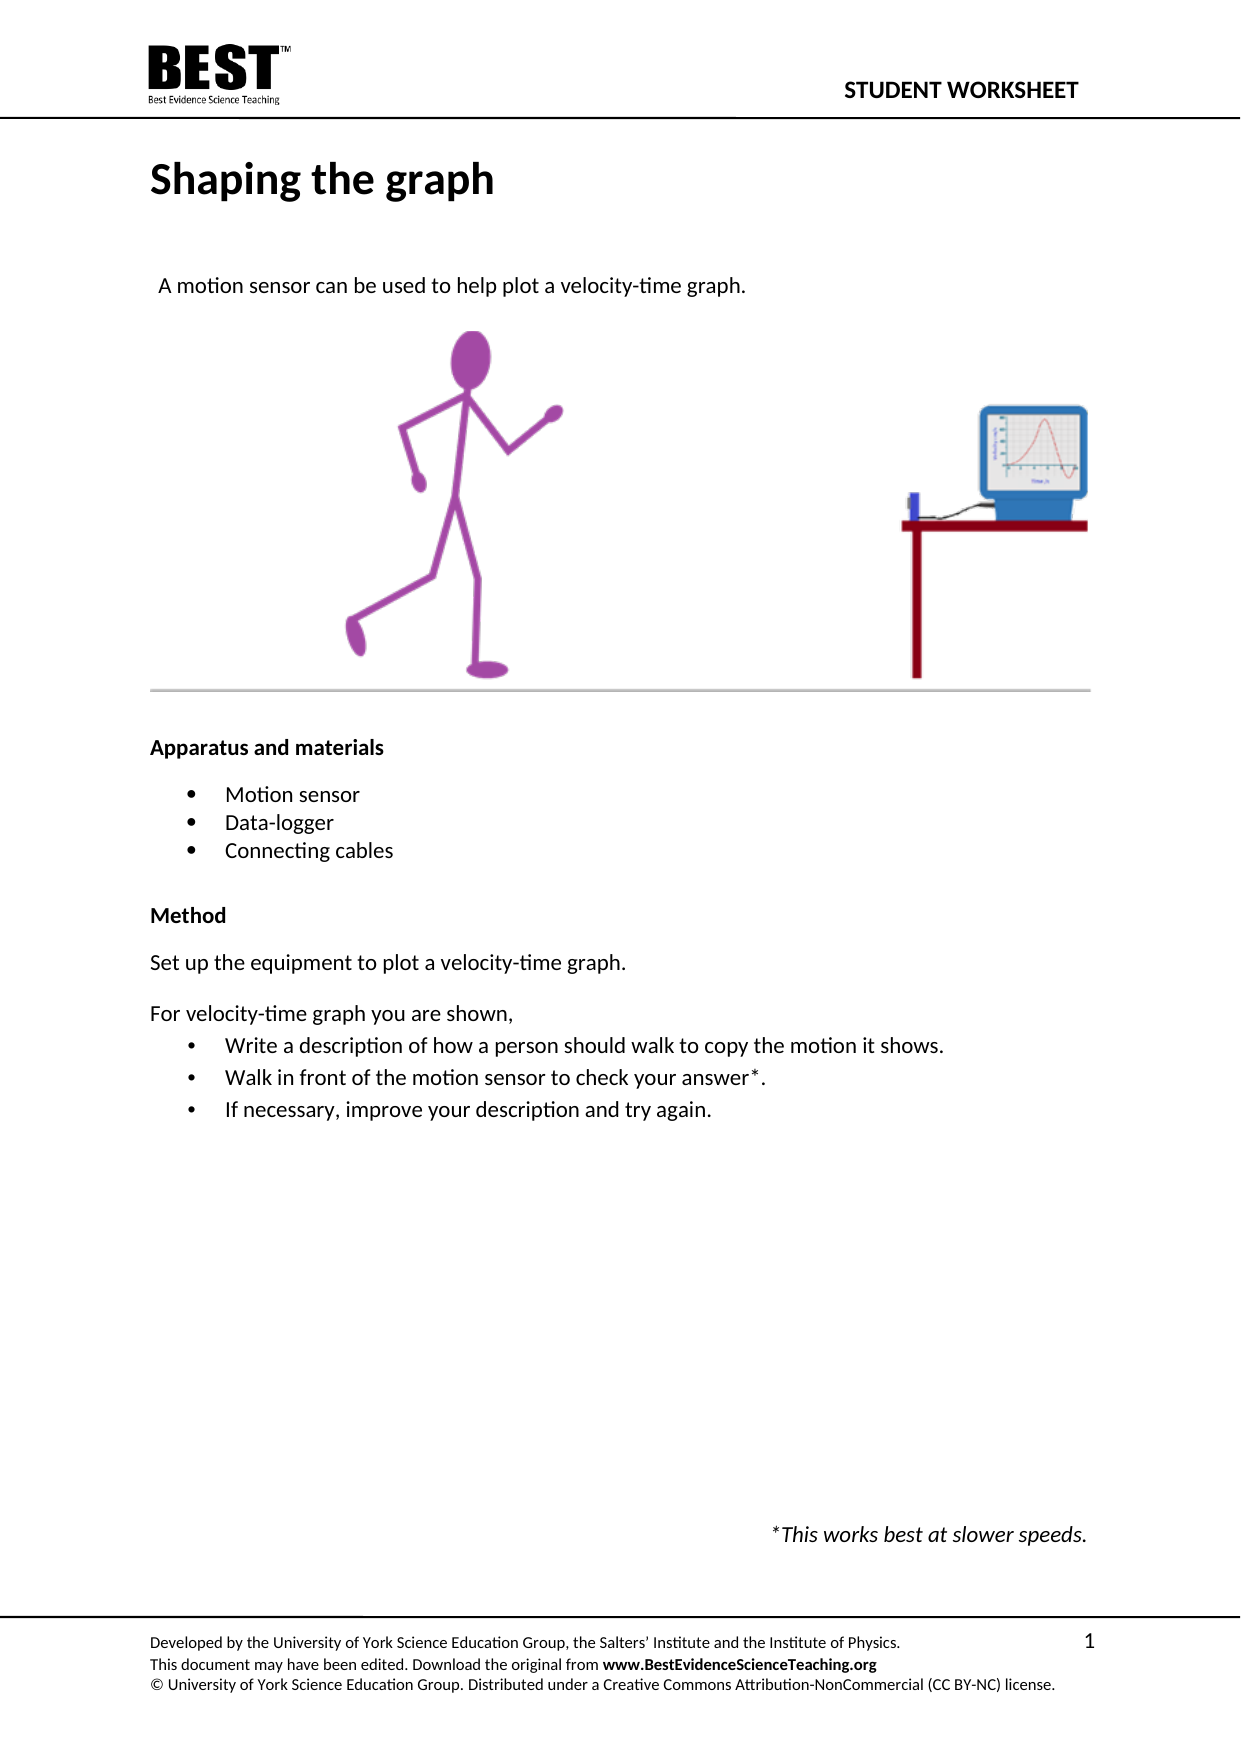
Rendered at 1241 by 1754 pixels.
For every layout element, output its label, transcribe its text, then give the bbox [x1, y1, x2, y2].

list Connecting cables [187, 836, 1090, 864]
text Apparatus and materials [150, 733, 1090, 761]
picture [148, 44, 291, 105]
list Motion sensor [187, 780, 1090, 808]
text Set up the equipment to plot a velocity-time graph. [150, 948, 1090, 976]
text Shaping the graph [150, 150, 1090, 206]
picture [150, 331, 1092, 692]
text For velocity-time graph you are shown, [150, 999, 1090, 1027]
list Data-logger [187, 808, 1090, 836]
list Write a description of how a person should walk to copy the motion it shows. [187, 1031, 1090, 1059]
list Walk in front of the motion sensor to check your answer*. [187, 1063, 1090, 1091]
text Method [150, 901, 1090, 929]
text A motion sensor can be used to help plot a velocity-time graph. [150, 271, 1090, 299]
list If necessary, improve your description and try again. [187, 1096, 1090, 1124]
text *This works best at slower speeds. [150, 1520, 1090, 1548]
